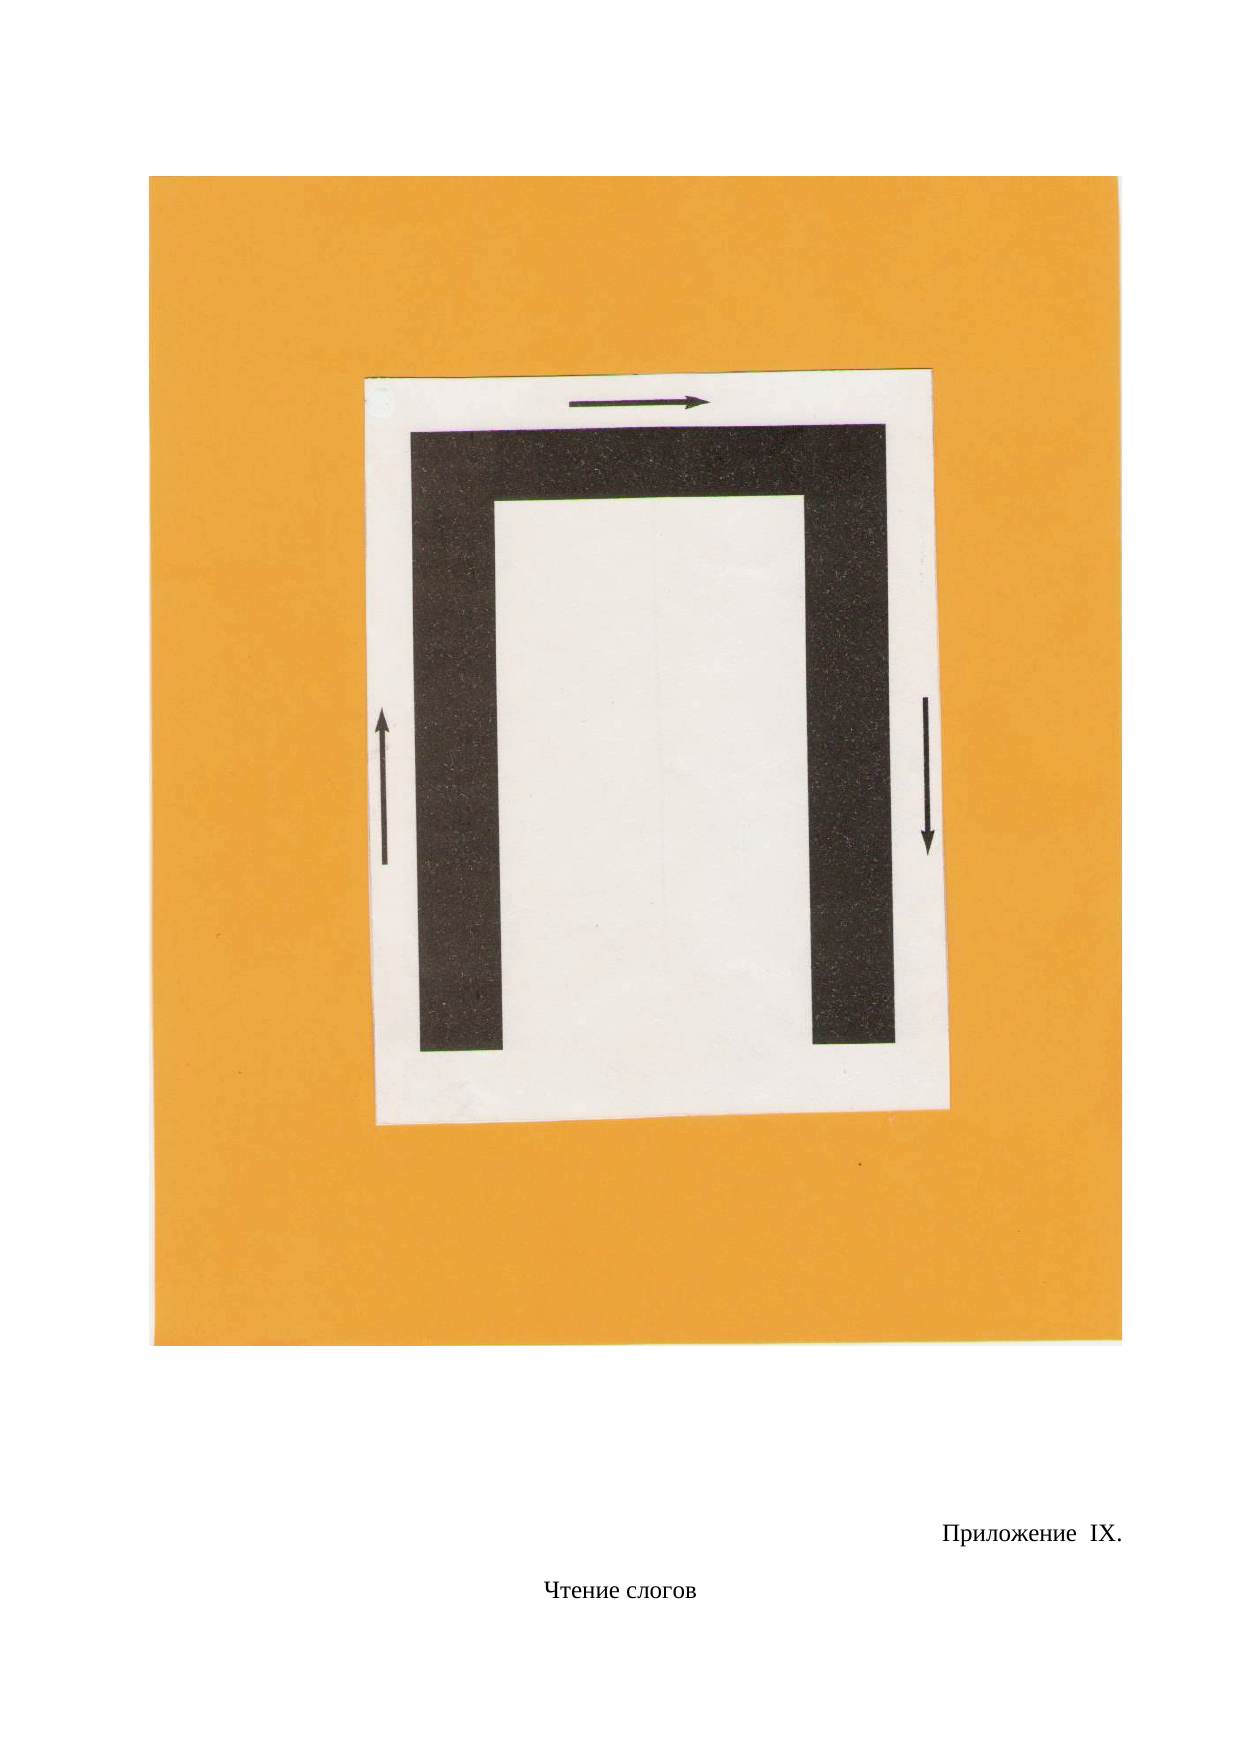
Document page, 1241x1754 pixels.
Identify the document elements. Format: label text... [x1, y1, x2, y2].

text Приложение IX. [118, 1518, 1122, 1546]
text Чтение слогов [118, 1575, 1122, 1604]
picture [148, 176, 1123, 1346]
